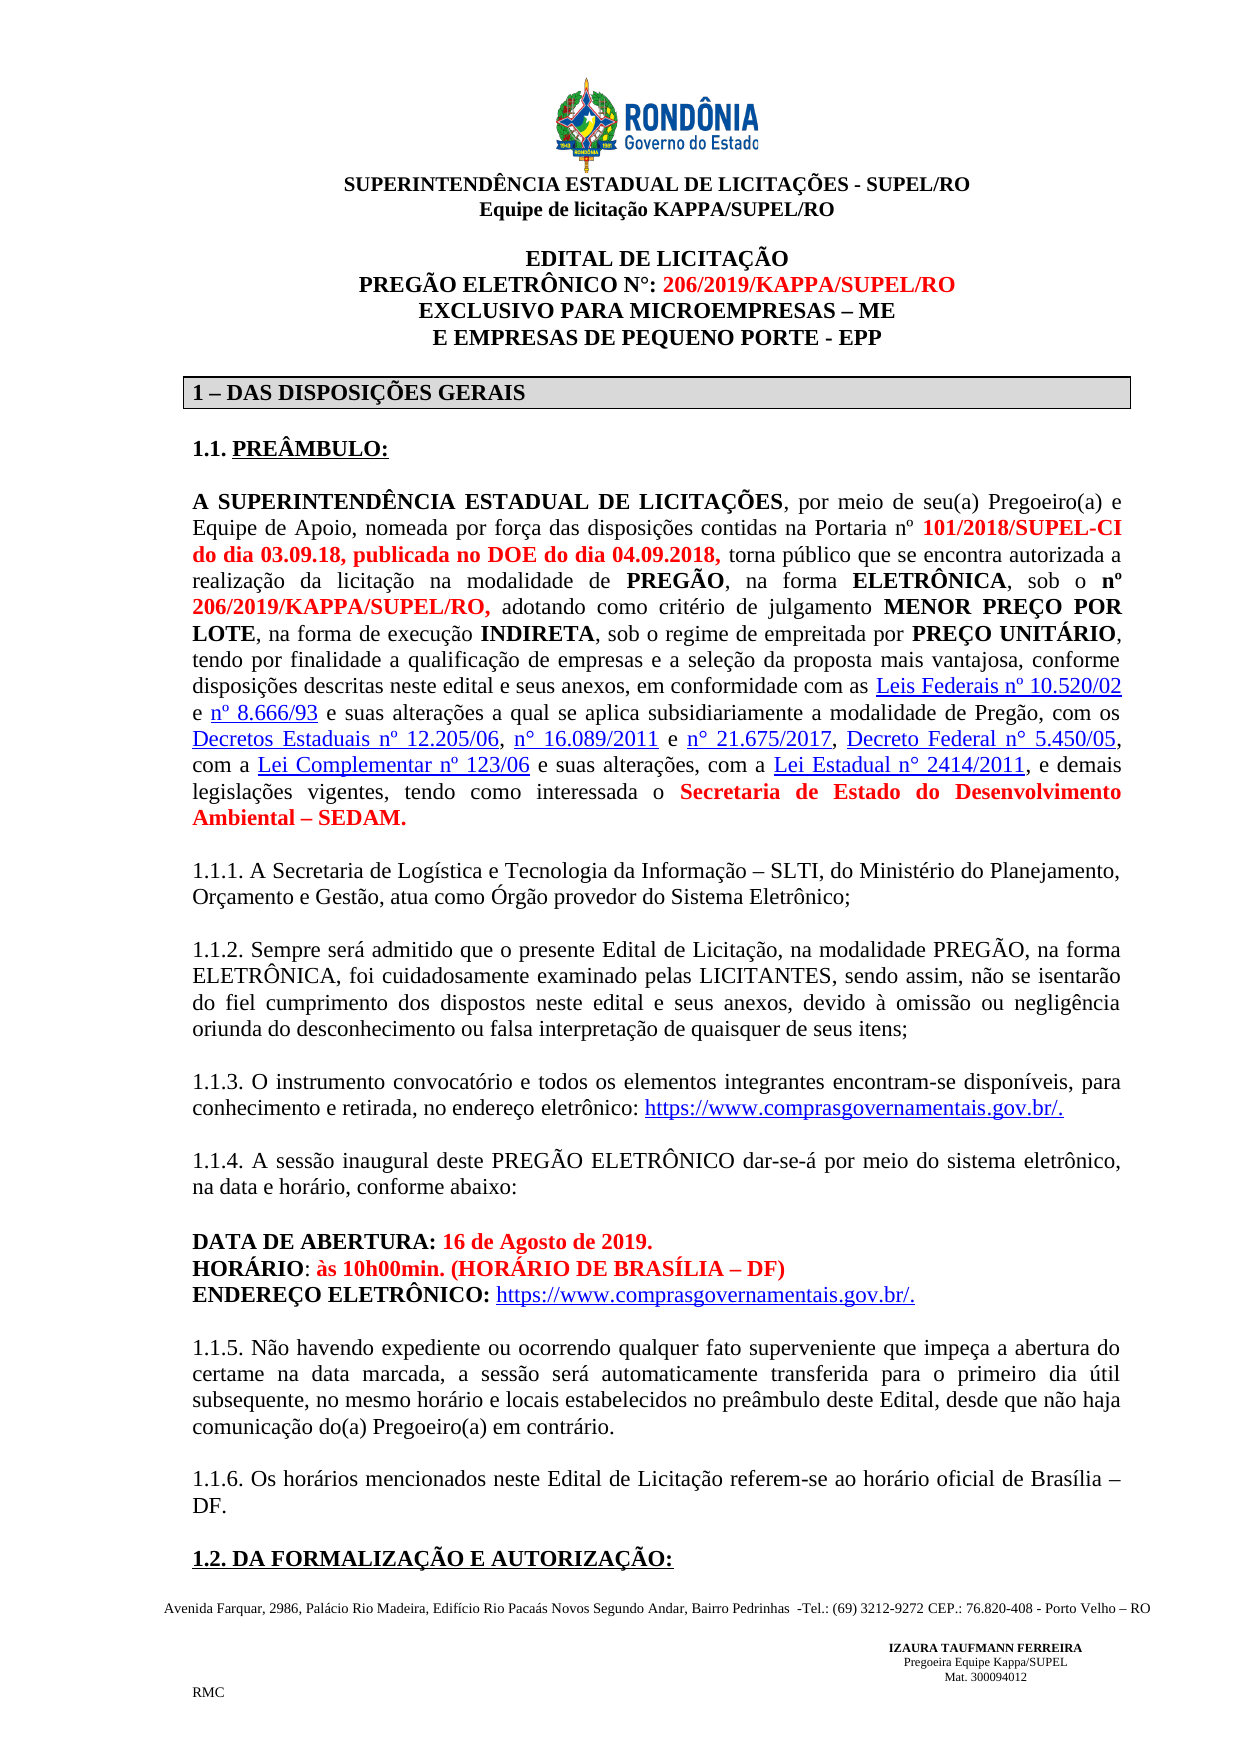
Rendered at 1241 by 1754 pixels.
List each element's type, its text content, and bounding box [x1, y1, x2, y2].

text 1.2. DA FORMALIZAÇÃO E AUTORIZAÇÃO: [192, 1544, 1122, 1571]
text 1.1.1. A Secretaria de Logística e Tecnologia da Informação – SLTI, do Ministério do Planejamento, Orçamento e Gestão, atua como Órgão provedor do Sistema Eletrônico; [192, 857, 1122, 910]
text ENDEREÇO ELETRÔNICO: https://www.comprasgovernamentais.gov.br/. [192, 1281, 1122, 1307]
text 1.1.5. Não havendo expediente ou ocorrendo qualquer fato superveniente que impeça a abertura do certame na data marcada, a sessão será automaticamente transferida para o primeiro dia útil subsequente, no mesmo horário e locais estabelecidos no preâmbulo deste Edital, desde que não haja comunicação do(a) Pregoeiro(a) em contrário. [192, 1334, 1122, 1439]
subtitle PREGÃO ELETRÔNICO N°: 206/2019/KAPPA/SUPEL/RO [192, 271, 1122, 297]
text DATA DE ABERTURA: 16 de Agosto de 2019. [192, 1228, 1122, 1255]
text HORÁRIO: às 10h00min. (HORÁRIO DE BRASÍLIA – DF) [192, 1255, 1122, 1281]
text 1 – DAS DISPOSIÇÕES GERAIS [184, 378, 1130, 408]
text A SUPERINTENDÊNCIA ESTADUAL DE LICITAÇÕES, por meio de seu(a) Pregoeiro(a) e Equipe de Apoio, nomeada por força das disposições contidas na Portaria nº 101/2018/SUPEL-CI do dia 03.09.18, publicada no DOE do dia 04.09.2018, torna público que se encontra autorizada a realização da licitação na modalidade de PREGÃO, na forma ELETRÔNICA, sob o nº 206/2019/KAPPA/SUPEL/RO, adotando como critério de julgamento MENOR PREÇO POR LOTE, na forma de execução INDIRETA, sob o regime de empreitada por PREÇO UNITÁRIO, tendo por finalidade a qualificação de empresas e a seleção da proposta mais vantajosa, conforme disposições descritas neste edital e seus anexos, em conformidade com as Leis Federais nº 10.520/02 e nº 8.666/93 e suas alterações a qual se aplica subsidiariamente a modalidade de Pregão, com os Decretos Estaduais nº 12.205/06, n° 16.089/2011 e n° 21.675/2017, Decreto Federal n° 5.450/05, com a Lei Complementar nº 123/06 e suas alterações, com a Lei Estadual n° 2414/2011, e demais legislações vigentes, tendo como interessada o Secretaria de Estado do Desenvolvimento Ambiental – SEDAM. [192, 488, 1122, 831]
text 1.1.2. Sempre será admitido que o presente Edital de Licitação, na modalidade PREGÃO, na forma ELETRÔNICA, foi cuidadosamente examinado pelas LICITANTES, sendo assim, não se isentarão do fiel cumprimento dos dispostos neste edital e seus anexos, devido à omissão ou negligência oriunda do desconhecimento ou falsa interpretação de quaisquer de seus itens; [192, 936, 1122, 1041]
text 1.1.3. O instrumento convocatório e todos os elementos integrantes encontram-se disponíveis, para conhecimento e retirada, no endereço eletrônico: https://www.comprasgovernamentais.gov.br/. [192, 1068, 1122, 1121]
subtitle EDITAL DE LICITAÇÃO [192, 244, 1122, 271]
picture [556, 77, 759, 173]
text E EMPRESAS DE PEQUENO PORTE - EPP [192, 324, 1122, 350]
text 1.1.6. Os horários mencionados neste Edital de Licitação referem-se ao horário oficial de Brasília – DF. [192, 1466, 1122, 1518]
text EXCLUSIVO PARA MICROEMPRESAS – ME [192, 297, 1122, 324]
text 1.1. PREÂMBULO: [192, 435, 1122, 462]
text 1.1.4. A sessão inaugural deste PREGÃO ELETRÔNICO dar-se-á por meio do sistema eletrônico, na data e horário, conforme abaixo: [192, 1147, 1122, 1199]
